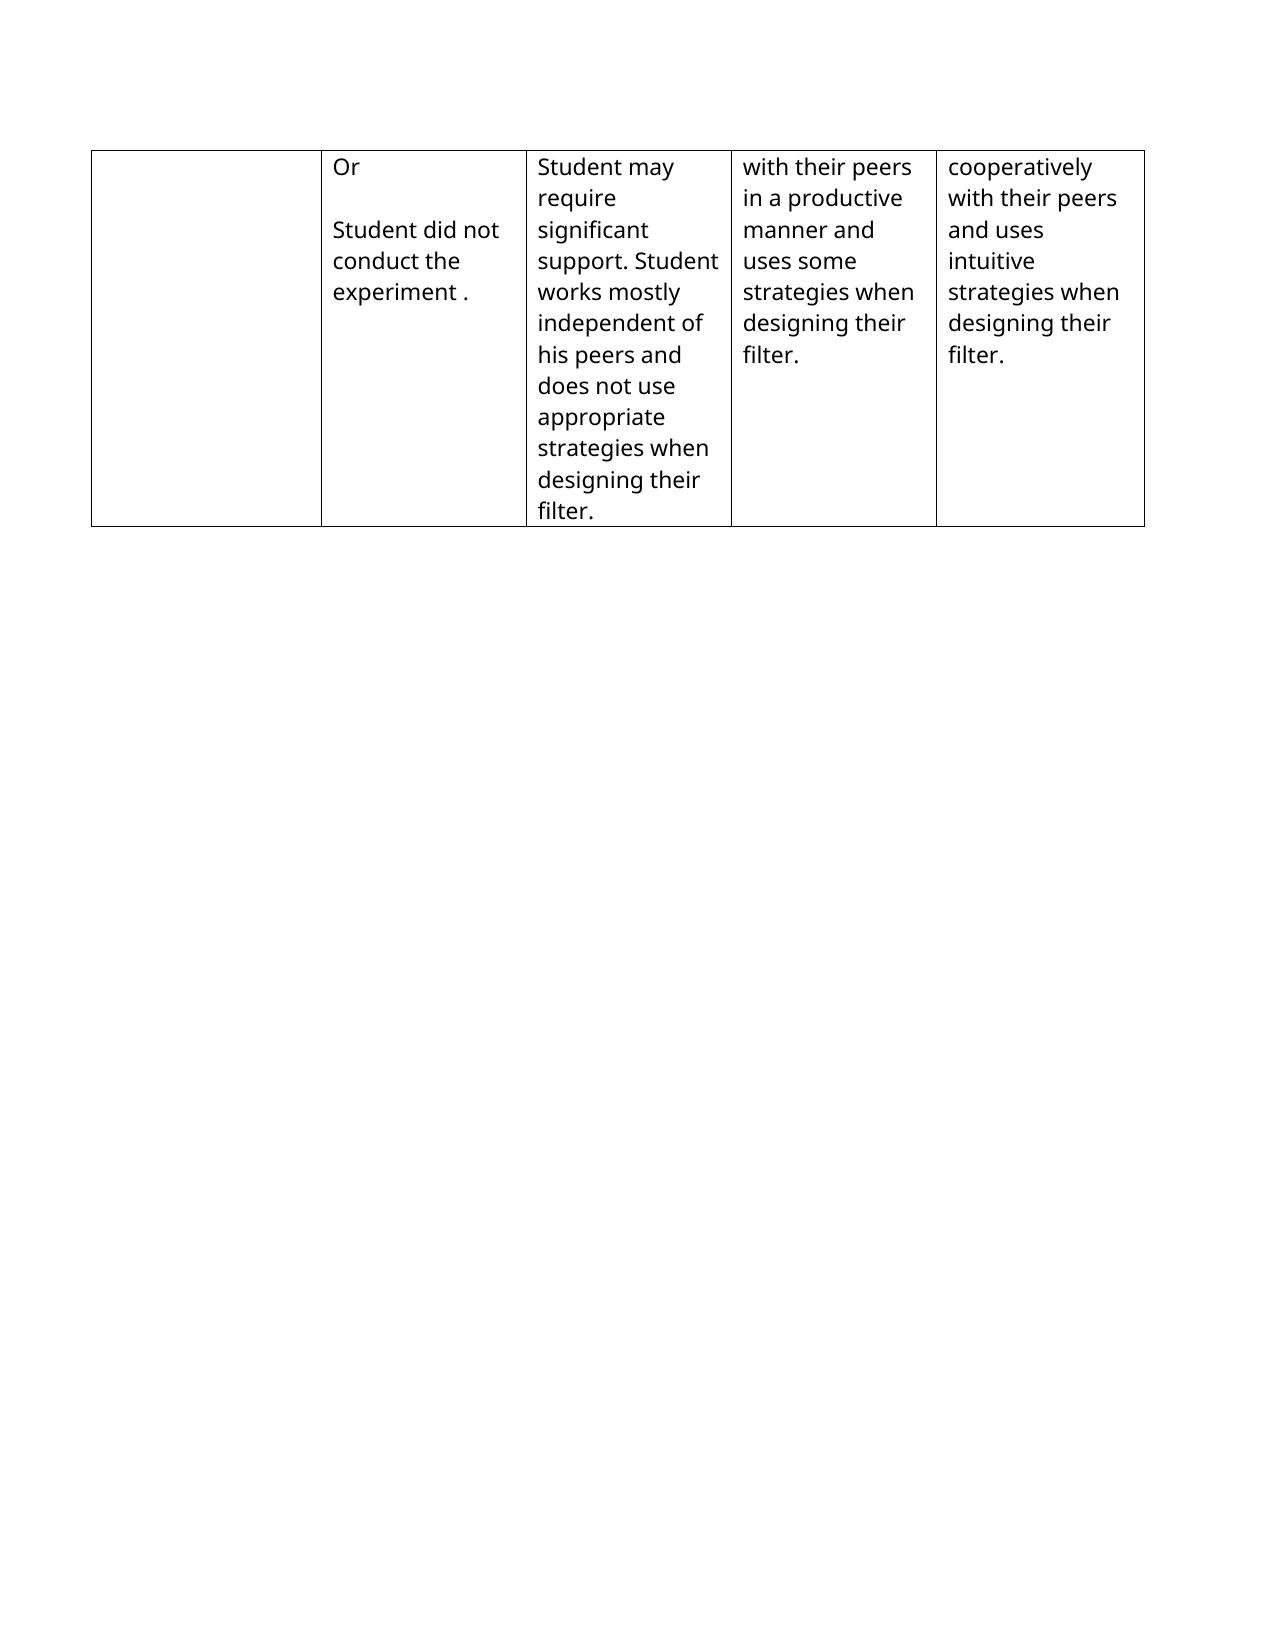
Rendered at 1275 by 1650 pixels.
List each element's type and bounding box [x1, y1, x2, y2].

table_cell [937, 151, 1144, 526]
table_cell [92, 151, 321, 526]
table_cell [322, 151, 526, 526]
table_cell [527, 151, 731, 526]
table_cell [732, 151, 936, 526]
